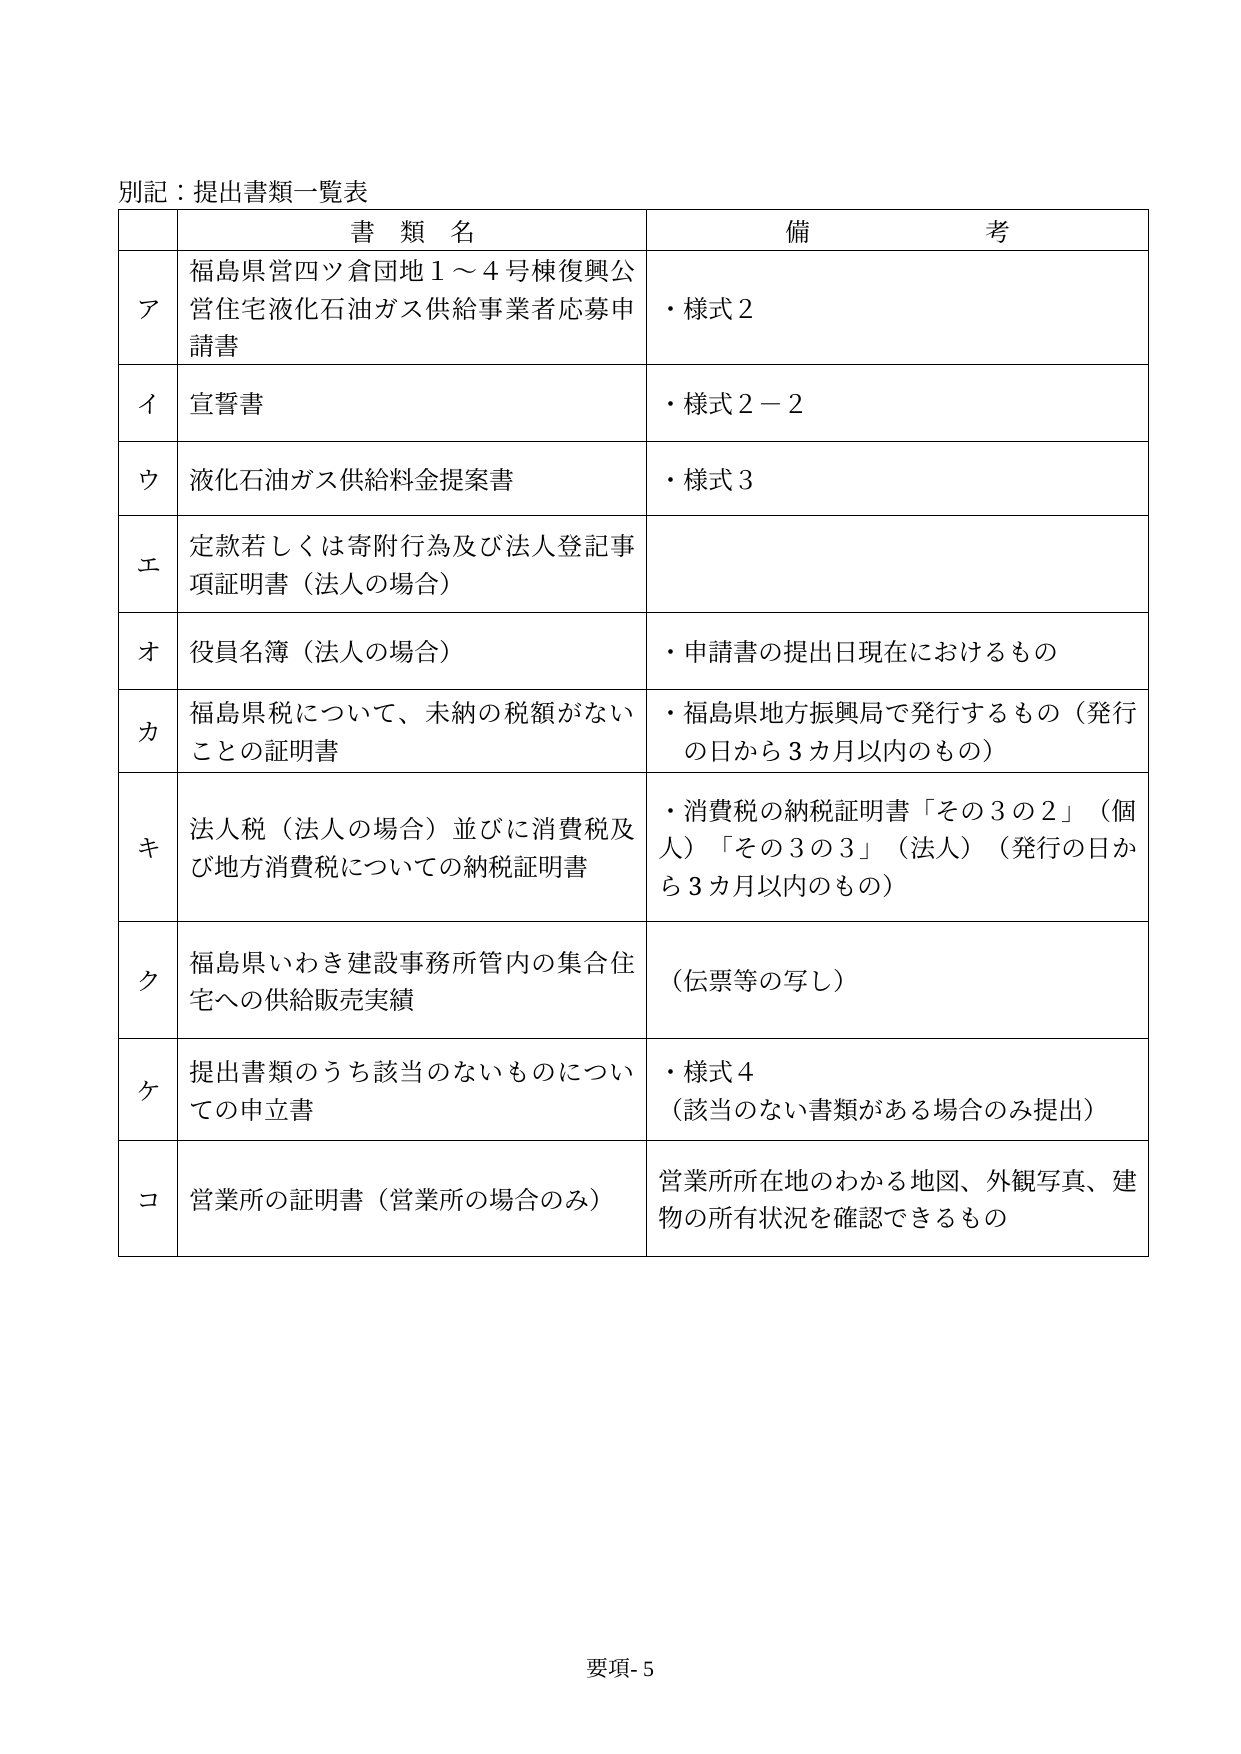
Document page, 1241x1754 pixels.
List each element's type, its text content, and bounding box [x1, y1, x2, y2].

table_cell ・様式４ （該当のない書類がある場合のみ提出） [647, 1039, 1148, 1140]
table_cell カ [119, 690, 177, 772]
table_cell 福島県営四ツ倉団地１～４号棟復興公営住宅液化石油ガス供給事業者応募申請書 [178, 251, 646, 364]
table_cell （伝票等の写し） [647, 922, 1148, 1038]
table_cell イ [119, 365, 177, 441]
table_cell ・様式２ [647, 251, 1148, 364]
text 別記：提出書類一覧表 [118, 172, 1122, 209]
table_cell ・福島県地方振興局で発行するもの（発行の日から3カ月以内のもの） [647, 690, 1148, 772]
table_cell 法人税（法人の場合）並びに消費税及び地方消費税についての納税証明書 [178, 773, 646, 921]
table_cell ウ [119, 442, 177, 515]
table_cell ・申請書の提出日現在におけるもの [647, 613, 1148, 689]
table_cell [647, 516, 1148, 612]
table_header 備 考 [647, 210, 1148, 250]
table_cell 提出書類のうち該当のないものについての申立書 [178, 1039, 646, 1140]
table_cell コ [119, 1141, 177, 1256]
table_header 書 類 名 [178, 210, 646, 250]
table_cell ・様式３ [647, 442, 1148, 515]
table_cell 福島県いわき建設事務所管内の集合住宅への供給販売実績 [178, 922, 646, 1038]
table_cell 役員名簿（法人の場合） [178, 613, 646, 689]
table_cell ア [119, 251, 177, 364]
table_cell 福島県税について、未納の税額がないことの証明書 [178, 690, 646, 772]
table_cell オ [119, 613, 177, 689]
table_cell ケ [119, 1039, 177, 1140]
table_cell ク [119, 922, 177, 1038]
table_header [119, 210, 177, 250]
table_cell エ [119, 516, 177, 612]
table_cell ・消費税の納税証明書「その３の２」（個人）「その３の３」（法人）（発行の日から3カ月以内のもの） [647, 773, 1148, 921]
table_cell 営業所所在地のわかる地図、外観写真、建物の所有状況を確認できるもの [647, 1141, 1148, 1256]
table_cell 液化石油ガス供給料金提案書 [178, 442, 646, 515]
table_cell 営業所の証明書（営業所の場合のみ） [178, 1141, 646, 1256]
table_cell ・様式２－２ [647, 365, 1148, 441]
table_cell 宣誓書 [178, 365, 646, 441]
table_cell 定款若しくは寄附行為及び法人登記事項証明書（法人の場合） [178, 516, 646, 612]
table_cell キ [119, 773, 177, 921]
